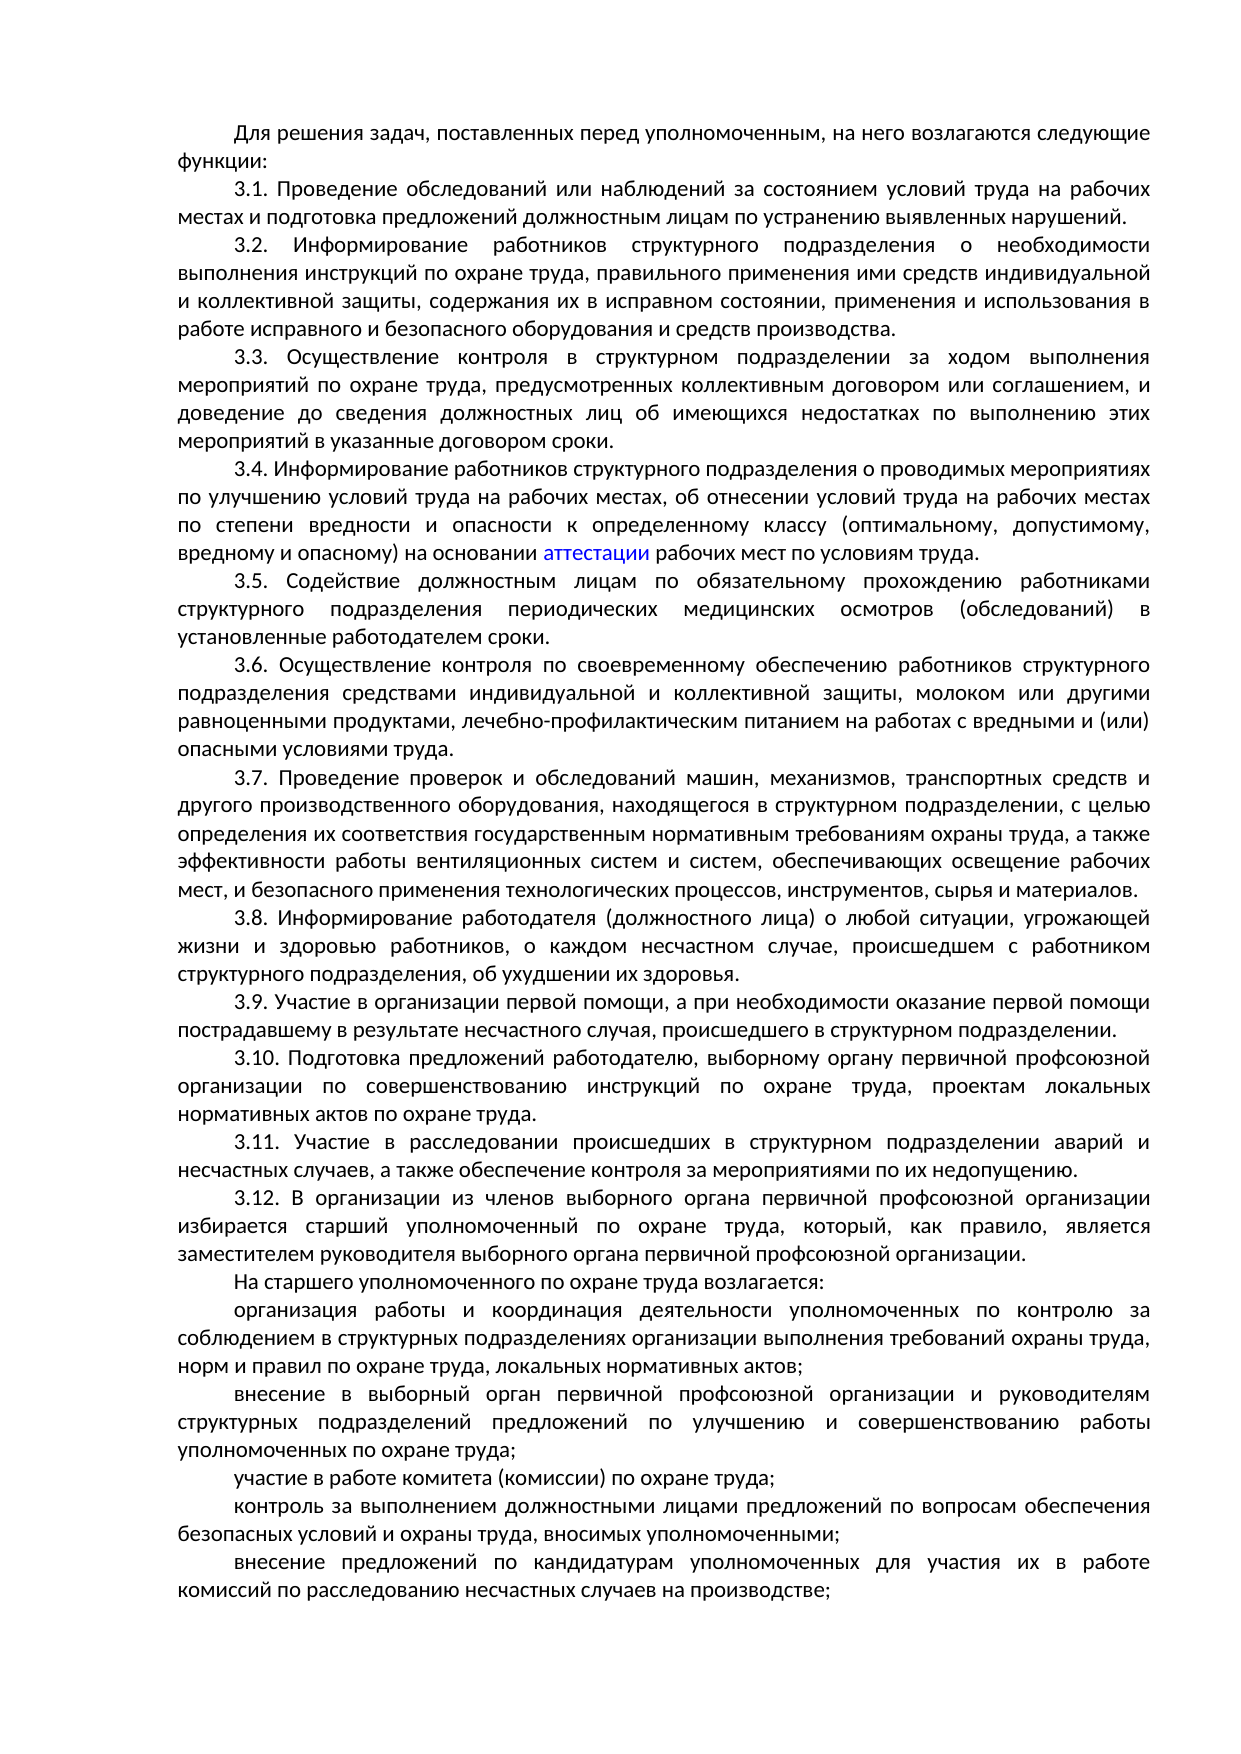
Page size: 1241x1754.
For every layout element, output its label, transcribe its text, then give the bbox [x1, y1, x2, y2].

text внесение предложений по кандидатурам уполномоченных для участия их в работе комиссий по расследованию несчастных случаев на производстве; [177, 1547, 1152, 1603]
text 3.6. Осуществление контроля по своевременному обеспечению работников структурного подразделения средствами индивидуальной и коллективной защиты, молоком или другими равноценными продуктами, лечебно-профилактическим питанием на работах с вредными и (или) опасными условиями труда. [177, 651, 1152, 763]
text внесение в выборный орган первичной профсоюзной организации и руководителям структурных подразделений предложений по улучшению и совершенствованию работы уполномоченных по охране труда; [177, 1379, 1152, 1463]
text 3.7. Проведение проверок и обследований машин, механизмов, транспортных средств и другого производственного оборудования, находящегося в структурном подразделении, с целью определения их соответствия государственным нормативным требованиям охраны труда, а также эффективности работы вентиляционных систем и систем, обеспечивающих освещение рабочих мест, и безопасного применения технологических процессов, инструментов, сырья и материалов. [177, 763, 1152, 903]
text 3.12. В организации из членов выборного органа первичной профсоюзной организации избирается старший уполномоченный по охране труда, который, как правило, является заместителем руководителя выборного органа первичной профсоюзной организации. [177, 1183, 1152, 1267]
text участие в работе комитета (комиссии) по охране труда; [177, 1463, 1152, 1491]
text 3.4. Информирование работников структурного подразделения о проводимых мероприятиях по улучшению условий труда на рабочих местах, об отнесении условий труда на рабочих местах по степени вредности и опасности к определенному классу (оптимальному, допустимому, вредному и опасному) на основании аттестации рабочих мест по условиям труда. [177, 454, 1152, 566]
text 3.10. Подготовка предложений работодателю, выборному органу первичной профсоюзной организации по совершенствованию инструкций по охране труда, проектам локальных нормативных актов по охране труда. [177, 1043, 1152, 1127]
text 3.2. Информирование работников структурного подразделения о необходимости выполнения инструкций по охране труда, правильного применения ими средств индивидуальной и коллективной защиты, содержания их в исправном состоянии, применения и использования в работе исправного и безопасного оборудования и средств производства. [177, 230, 1152, 342]
text 3.3. Осуществление контроля в структурном подразделении за ходом выполнения мероприятий по охране труда, предусмотренных коллективным договором или соглашением, и доведение до сведения должностных лиц об имеющихся недостатках по выполнению этих мероприятий в указанные договором сроки. [177, 342, 1152, 454]
text 3.11. Участие в расследовании происшедших в структурном подразделении аварий и несчастных случаев, а также обеспечение контроля за мероприятиями по их недопущению. [177, 1127, 1152, 1183]
text 3.9. Участие в организации первой помощи, а при необходимости оказание первой помощи пострадавшему в результате несчастного случая, происшедшего в структурном подразделении. [177, 987, 1152, 1043]
text контроль за выполнением должностными лицами предложений по вопросам обеспечения безопасных условий и охраны труда, вносимых уполномоченными; [177, 1491, 1152, 1547]
text На старшего уполномоченного по охране труда возлагается: [177, 1267, 1152, 1295]
text 3.8. Информирование работодателя (должностного лица) о любой ситуации, угрожающей жизни и здоровью работников, о каждом несчастном случае, происшедшем с работником структурного подразделения, об ухудшении их здоровья. [177, 903, 1152, 987]
text 3.5. Содействие должностным лицам по обязательному прохождению работниками структурного подразделения периодических медицинских осмотров (обследований) в установленные работодателем сроки. [177, 566, 1152, 651]
text 3.1. Проведение обследований или наблюдений за состоянием условий труда на рабочих местах и подготовка предложений должностным лицам по устранению выявленных нарушений. [177, 174, 1152, 230]
text организация работы и координация деятельности уполномоченных по контролю за соблюдением в структурных подразделениях организации выполнения требований охраны труда, норм и правил по охране труда, локальных нормативных актов; [177, 1295, 1152, 1379]
text Для решения задач, поставленных перед уполномоченным, на него возлагаются следующие функции: [177, 118, 1152, 174]
